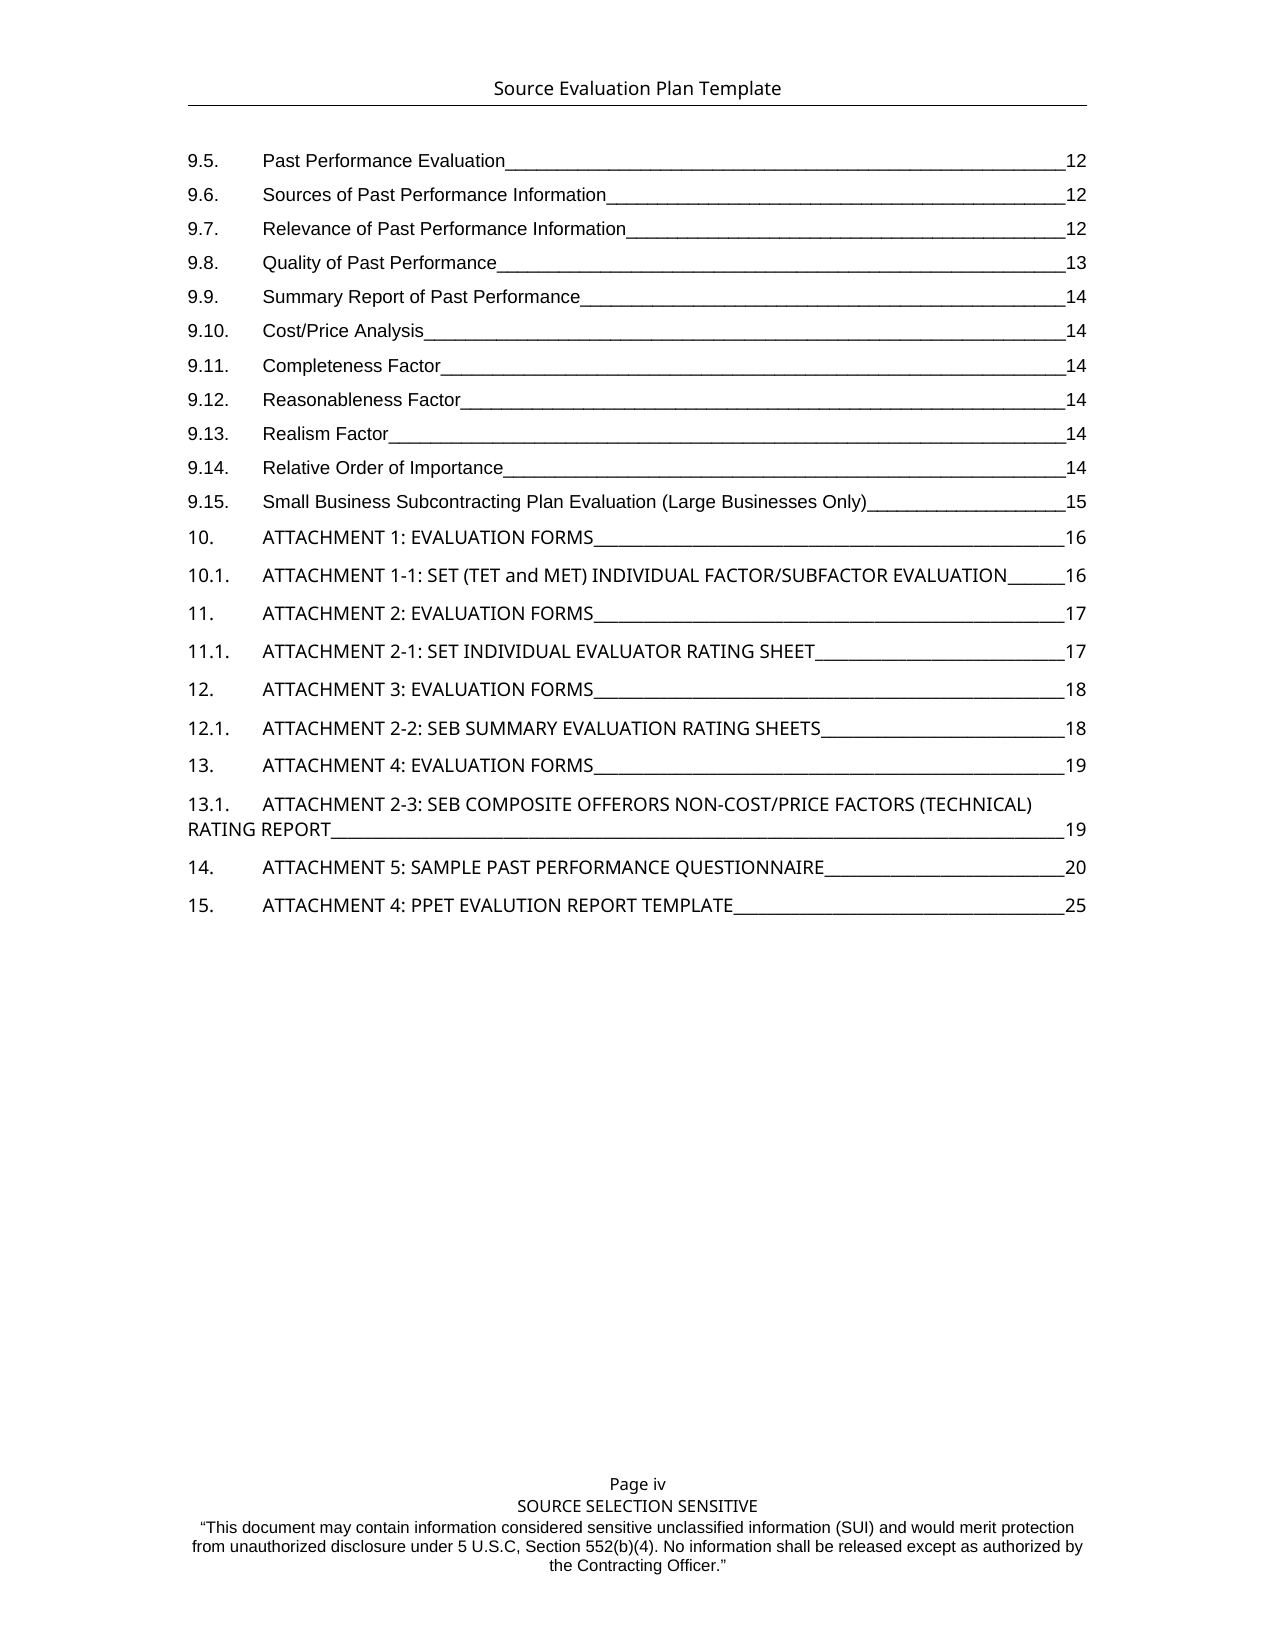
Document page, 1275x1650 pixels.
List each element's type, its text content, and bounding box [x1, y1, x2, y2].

text 11. ATTACHMENT 2: EVALUATION FORMS 17 [187, 601, 1087, 626]
text 9.8. Quality of Past Performance 13 [187, 252, 1087, 274]
text 9.5. Past Performance Evaluation 12 [187, 150, 1087, 172]
text 13.1. ATTACHMENT 2-3: SEB COMPOSITE OFFERORS NON-COST/PRICE FACTORS (TECHNICAL) RATING REPORT 19 [187, 791, 1087, 842]
text 9.12. Reasonableness Factor 14 [187, 388, 1087, 410]
text 15. ATTACHMENT 4: PPET EVALUTION REPORT TEMPLATE 25 [187, 892, 1087, 918]
text 9.13. Realism Factor 14 [187, 422, 1087, 444]
text 9.14. Relative Order of Importance 14 [187, 457, 1087, 478]
text 9.9. Summary Report of Past Performance 14 [187, 286, 1087, 308]
text 12. ATTACHMENT 3: EVALUATION FORMS 18 [187, 677, 1087, 702]
text 9.10. Cost/Price Analysis 14 [187, 320, 1087, 342]
text 9.7. Relevance of Past Performance Information 12 [187, 218, 1087, 240]
text 10.1. ATTACHMENT 1-1: SET (TET and MET) INDIVIDUAL FACTOR/SUBFACTOR EVALUATION 16 [187, 563, 1087, 588]
text 9.15. Small Business Subcontracting Plan Evaluation (Large Businesses Only) 15 [187, 491, 1087, 512]
text 12.1. ATTACHMENT 2-2: SEB SUMMARY EVALUATION RATING SHEETS 18 [187, 715, 1087, 740]
text 11.1. ATTACHMENT 2-1: SET INDIVIDUAL EVALUATOR RATING SHEET 17 [187, 639, 1087, 664]
text 13. ATTACHMENT 4: EVALUATION FORMS 19 [187, 753, 1087, 778]
text 14. ATTACHMENT 5: SAMPLE PAST PERFORMANCE QUESTIONNAIRE 20 [187, 854, 1087, 880]
text 9.11. Completeness Factor 14 [187, 354, 1087, 376]
text 10. ATTACHMENT 1: EVALUATION FORMS 16 [187, 525, 1087, 550]
text 9.6. Sources of Past Performance Information 12 [187, 184, 1087, 206]
